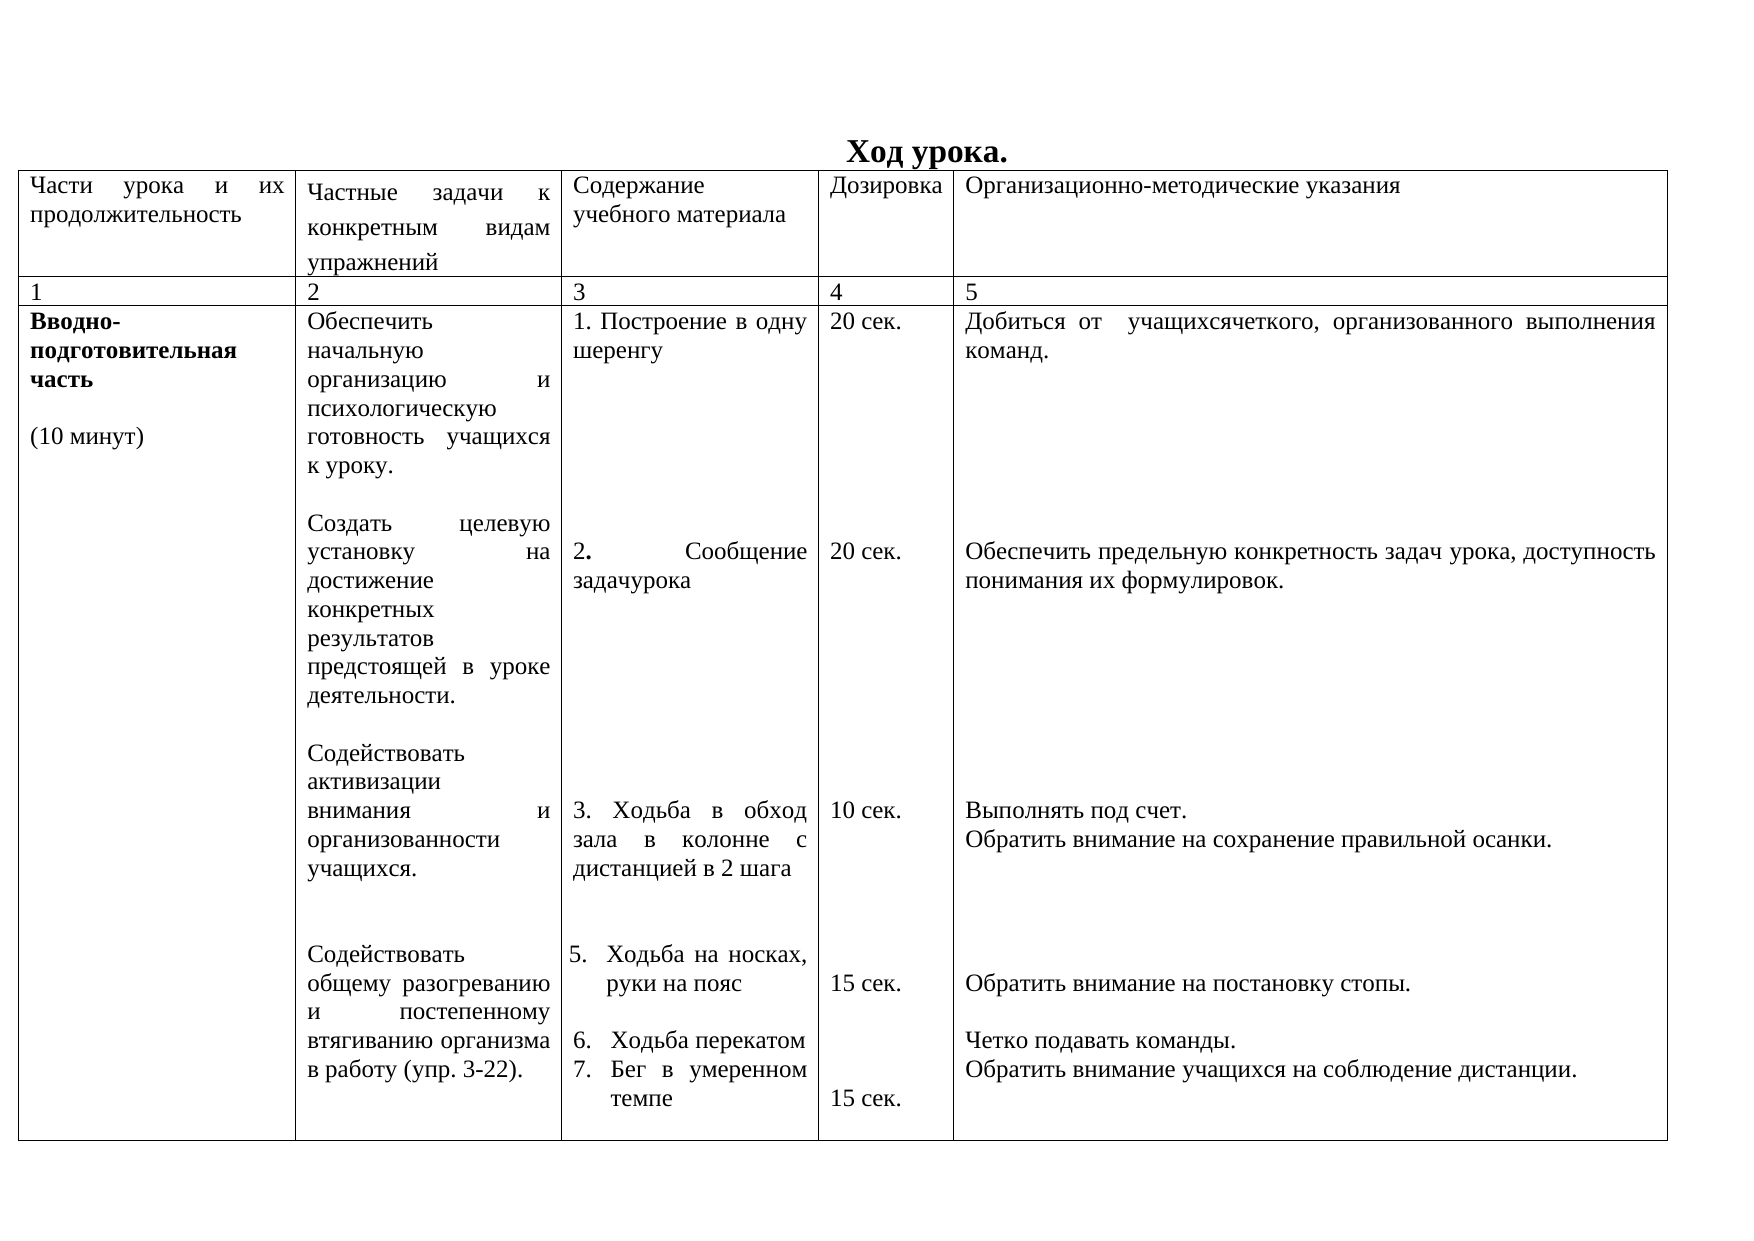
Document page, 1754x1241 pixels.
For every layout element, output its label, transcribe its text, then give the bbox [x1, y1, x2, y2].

table_header Содержание учебного материала [562, 171, 818, 276]
table_header Частные задачи к конкретным видам упражнений [296, 171, 561, 276]
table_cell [562, 306, 818, 1140]
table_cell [19, 306, 295, 1140]
table_header Части урока и их продолжительность [19, 171, 295, 276]
table_cell 3 [562, 277, 818, 305]
table_cell 1 [19, 277, 295, 305]
table_cell 5 [954, 277, 1667, 305]
list Ход урока. [137, 131, 1716, 169]
table_header Дозировка [819, 171, 953, 276]
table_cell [819, 306, 953, 1140]
table_cell 2 [296, 277, 561, 305]
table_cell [954, 306, 1667, 1140]
table_cell 4 [819, 277, 953, 305]
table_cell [296, 306, 561, 1140]
table_header Организационно-методические указания [954, 171, 1667, 276]
